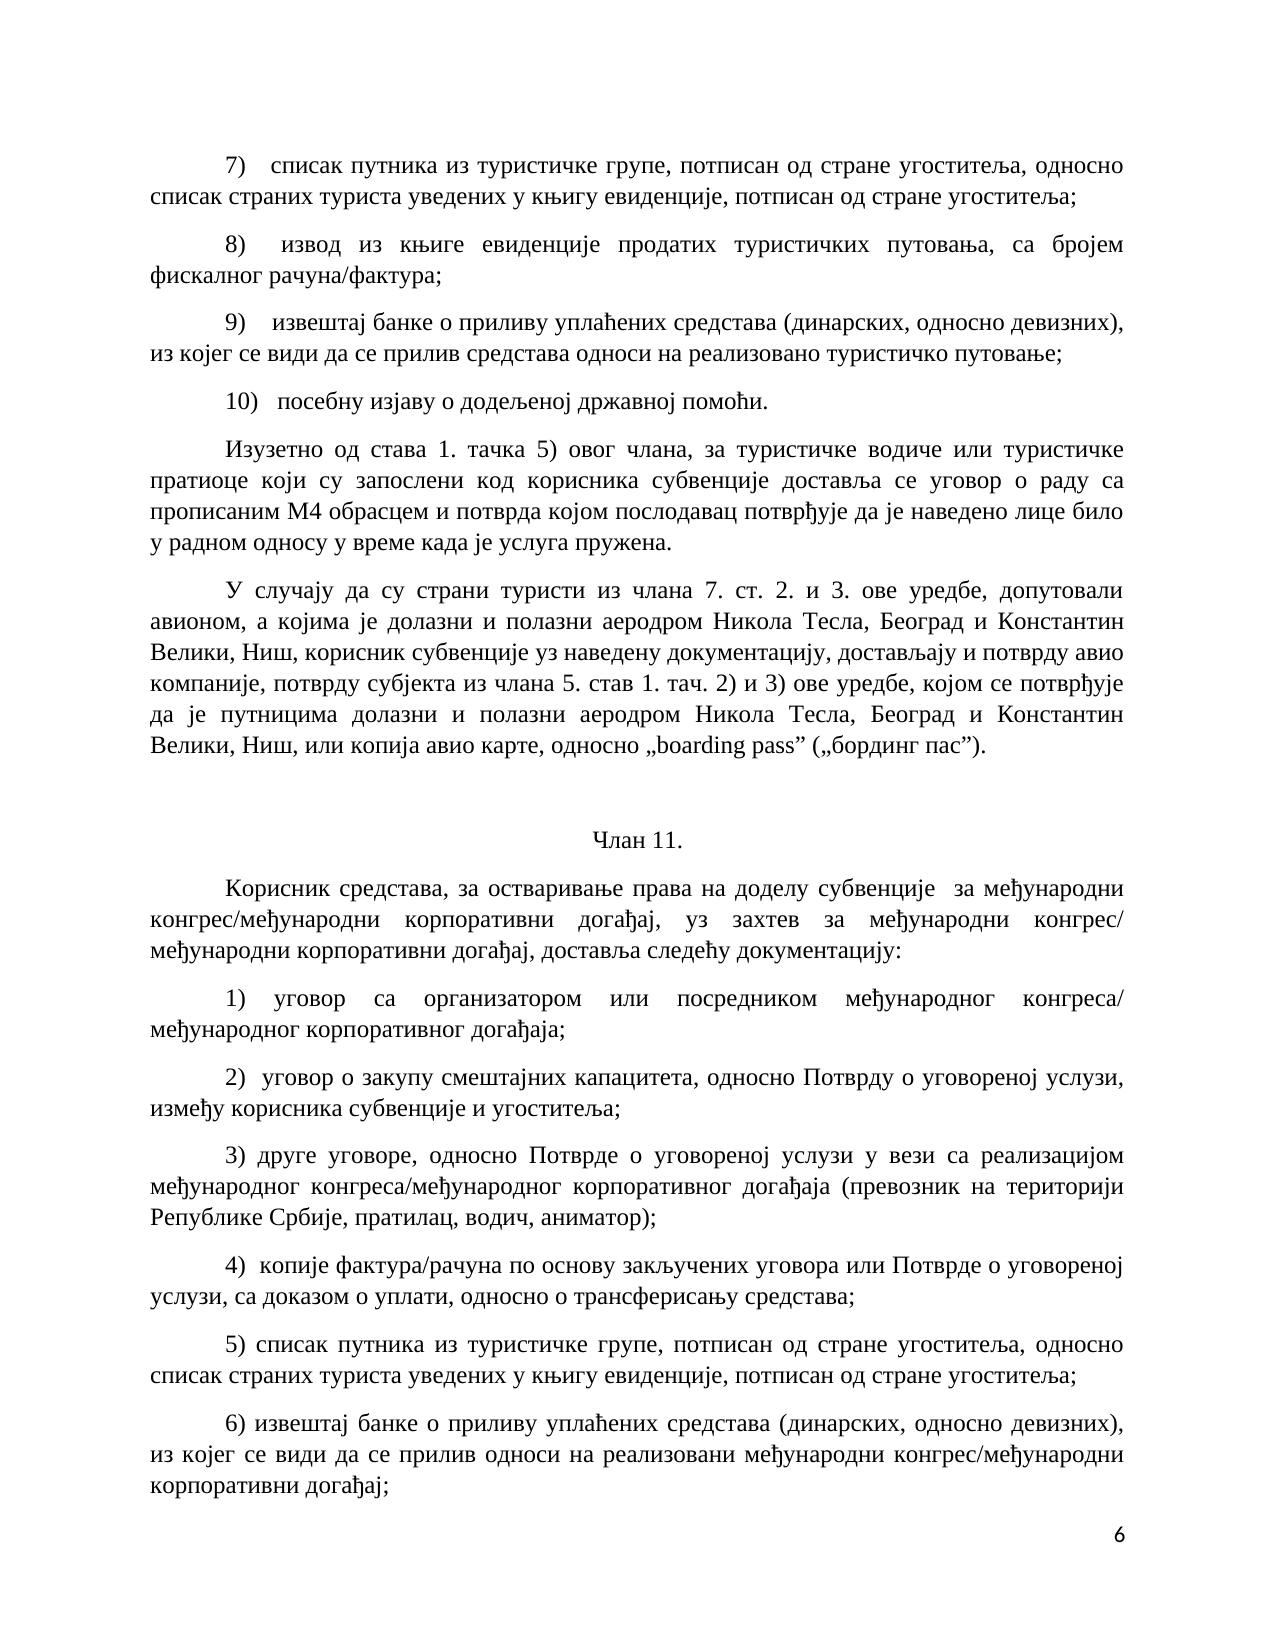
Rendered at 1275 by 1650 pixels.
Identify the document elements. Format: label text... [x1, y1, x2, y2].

text 9) извештај банке о приливу уплаћених средстава (динарских, односно девизних), из којег се види да се прилив средстава односи на реализовано туристичко путовање; [150, 307, 1125, 367]
text Члан 11. [150, 825, 1125, 854]
text 2) уговор о закупу смештајних капацитета, односно Потврду о уговореној услузи, између корисника субвенције и угоститеља; [150, 1062, 1125, 1121]
text 7) списак путника из туристичке групе, потписан од стране угоститеља, односно списак страних туриста уведених у књигу евиденције, потписан од стране угоститеља; [150, 150, 1125, 210]
text Изузетно од става 1. тачка 5) овог члана, за туристичке водиче или туристичке пратиоце који су запослени код корисника субвенције доставља се уговор о раду са прописаним М4 обрасцем и потврда којом послодавац потврђује да је наведено лице било у радном односу у време када је услуга пружена. [150, 434, 1125, 556]
text Корисник средстава, за остваривање права на доделу субвенције за међународни конгрес/међународни корпоративни догађај, уз захтев за међународни конгрес/ међународни корпоративни догађај, доставља следећу документацију: [150, 873, 1125, 964]
text У случају да су страни туристи из члана 7. ст. 2. и 3. ове уредбе, допутовали авионом, a којима је долазни и полазни аеродром Никола Тесла, Београд и Константин Велики, Ниш, корисник субвенције уз наведену документацију, достављају и потврду авио компаније, потврду субјекта из члана 5. став 1. тач. 2) и 3) ове уредбе, којом се потврђује да је путницима долазни и полазни аеродром Никола Тесла, Београд и Константин Велики, Ниш, или копија авио карте, односно „boarding pass” („бординг пасˮ). [150, 575, 1125, 759]
text 1) уговор са организатором или посредником међународног конгреса/ међународног корпоративног догађаја; [150, 983, 1125, 1043]
text 3) друге уговоре, односно Потврде о уговореној услузи у вези са реализацијом међународног конгреса/међународног корпоративног догађаја (превозник на територији Републике Србије, пратилац, водич, аниматор); [150, 1140, 1125, 1231]
text 10) посебну изјаву о додељеној државној помоћи. [150, 386, 1125, 415]
text 4) копије фактура/рачуна по основу закључених уговора или Потврде о уговореној услузи, са доказом о уплати, односно о трансферисању средстава; [150, 1250, 1125, 1310]
text 8) извод из књиге евиденције продатих туристичких путовања, са бројем фискалног рачуна/фактура; [150, 229, 1125, 288]
text 6) извештај банке о приливу уплаћених средстава (динарских, односно девизних), из којег се види да се прилив односи на реализовани међународни конгрес/међународни корпоративни догађај; [150, 1408, 1125, 1498]
text 5) списак путника из туристичке групе, потписан од стране угоститеља, односно списак страних туриста уведених у књигу евиденције, потписан од стране угоститеља; [150, 1329, 1125, 1389]
